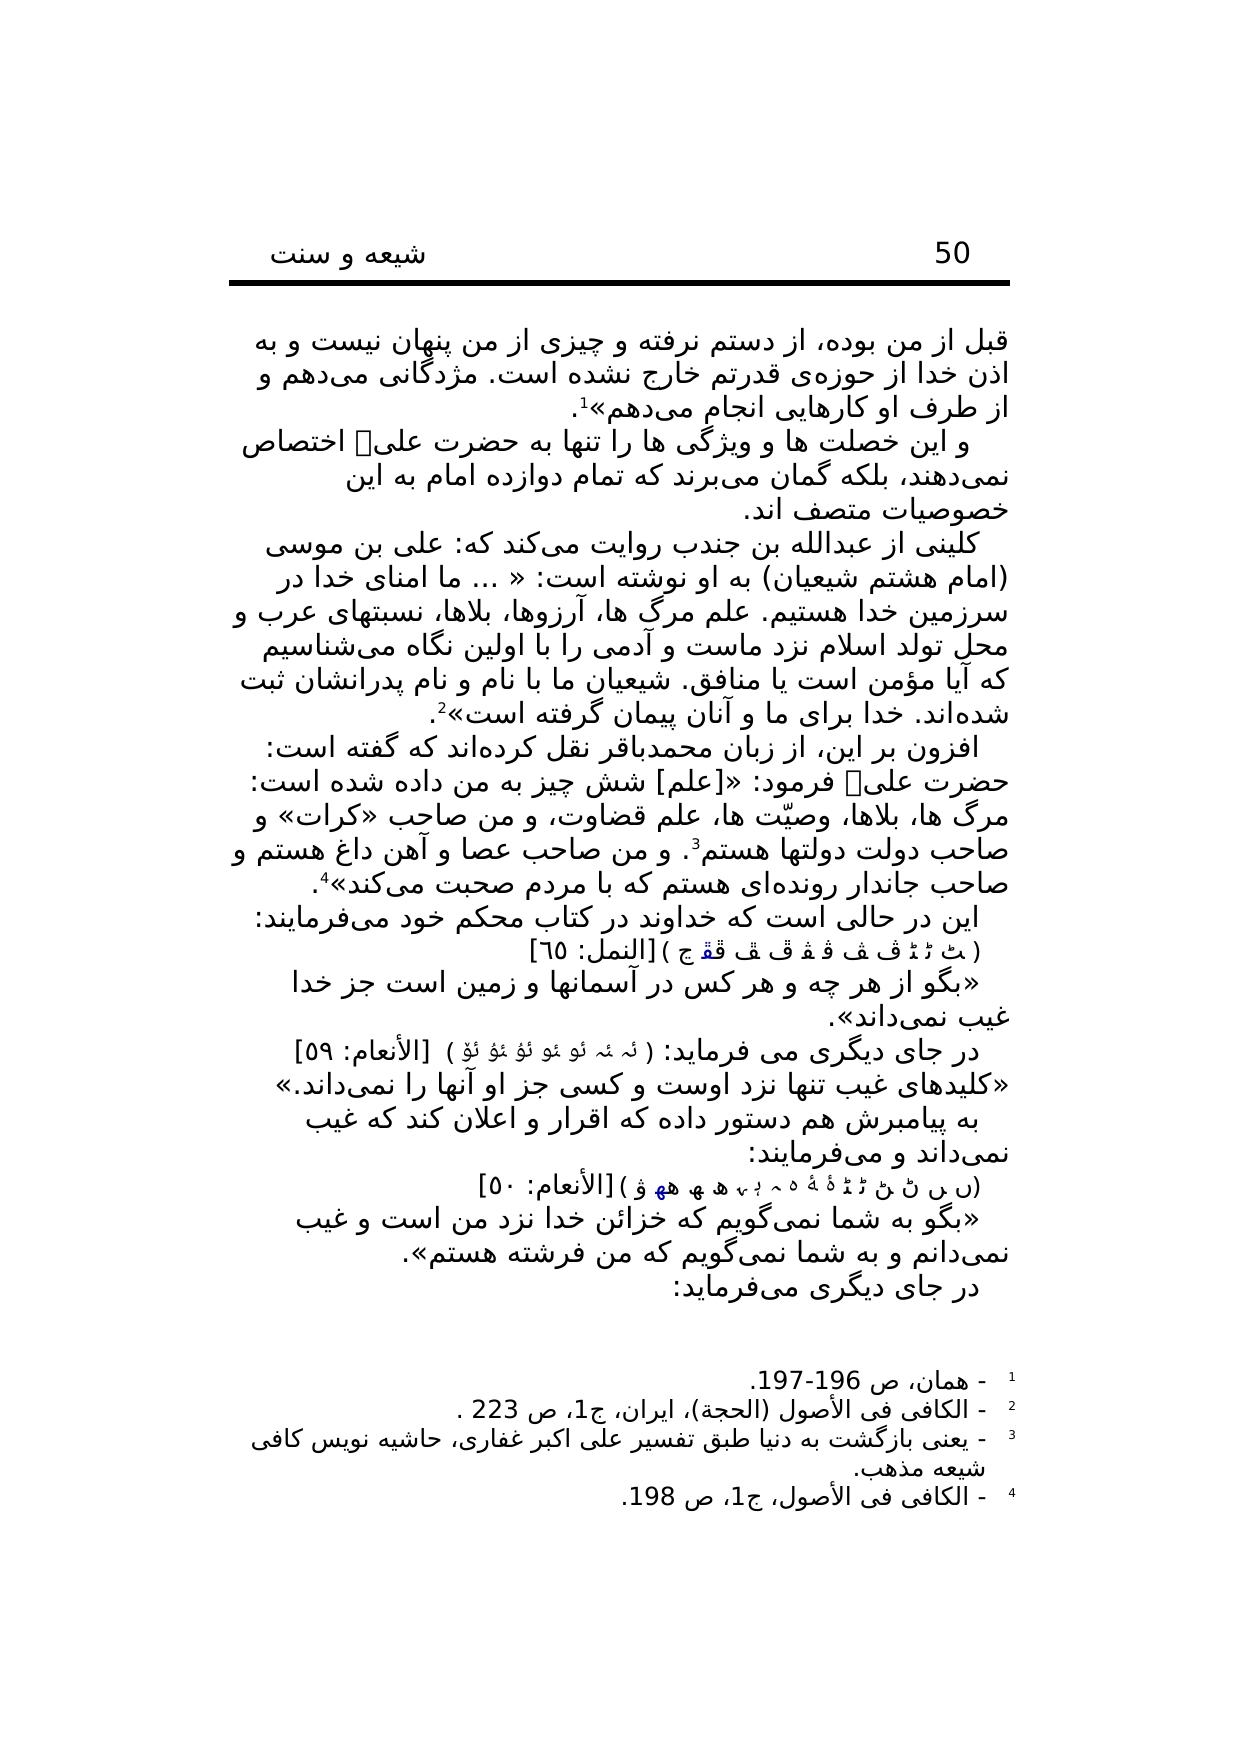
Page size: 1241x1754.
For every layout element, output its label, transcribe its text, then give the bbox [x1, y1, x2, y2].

text «بگو به شما نمی‌گویم که خزائن خدا نزد من است و غیب نمی‌دانم و به شما نمی‌گویم که من فرشته هستم». [230, 1201, 1010, 1269]
text ﴿ﮞ ﮟ ﮠ ﮡ ﮢ ﮣ ﮤ ﮥ ﮦ ﮧ ﮨ ﮩ ﮪ ﮫ ﮬﮭ ﯞ ﴾ [الأنعام: ٥٠] [230, 1169, 1010, 1201]
text و این خصلت ها و ویژگی ها را تنها به حضرت علی اختصاص نمی‌دهند، بلکه گمان می‌برند که تمام دوازده امام به این خصوصیات متصف اند. [230, 425, 1010, 527]
text افزون بر این، از زبان محمدباقر نقل کرده‌اند که گفته است: حضرت علی فرمود: «[علم] شش چیز به من داده شده است: مرگ ها، بلاها، وصیّت ها، علم قضاوت، و من صاحب «کرات» و صاحب دولت دولتها هستم. و من صاحب عصا و آهن داغ هستم و صاحب جاندار رونده‌ای هستم که با مردم صحبت می‌کند». [230, 730, 1010, 900]
text شیعه، امامان خود را از پیامبران هم بالاتر می‌شمارند. آنان را مانند سید پیامبران و سرور رسولان می‌پندارند و حتی بر او هم برتری می‌دهند. و این روایت دروغین را از علی نقل کرده‌اند که گویا علی گفته است: «من شریک خدا بین بهشت و جهنم هستم و همه‌ی فرشتگان و جبرئيل و پیامبران به آنچه برای حضرت محمدص اقرار کرده‌اند، برای من نیز، اقرار کرده‌اند و باری که بر دوش حضرت محمدص گذاشته‌ شده، بر دوش من هم، گذاشته شده است. این بار، همان بار پروردگار است. حضرت محمدص خوانده می‌شود و پوشیده می‌شود. سپس من خوانده می‌شوم و پوشیده می‌شوم. به راستی خصلت هایی به من داده شده که به هیچ کس پیش از من داده نشده است. آرزوها، مرگ‌ها، بلاها، انساب، و سخن و حق قضاوت درست را تنها من می‌دانم. آنچه قبل از من بوده، از دستم نرفته و چیزی از من پنهان نیست و به اذن خدا از حوزه‌ی قدرتم خارج نشده است. مژدگانی می‌دهم و از طرف او کارهایی انجام می‌دهم». [230, 323, 1010, 425]
text در جای دیگری می‌فرماید: [230, 1269, 1010, 1303]
text این در حالی است که خداوند در کتاب محکم خود می‌فرمایند: [230, 900, 1010, 934]
text کلینی از عبدالله بن جندب روایت می‌کند که: علی بن موسی (امام هشتم شیعیان) به او نوشته است: « ... ما امنای خدا در سرزمین خدا هستیم. علم مرگ ها، آرزوها، بلاها، نسبتهای عرب و محل تولد اسلام نزد ماست و آدمی را با اولین نگاه می‌شناسیم که آیا مؤمن است یا منافق. شیعیان ما با نام و نام پدرانشان ثبت شده‌اند. خدا برای ما و آنان پیمان گرفته است». [230, 527, 1010, 730]
text در جای دیگری می فرماید: ﴿ ﯬ ﯭ ﯮ ﯯ ﯰ ﯱ ﯲ ﴾ [الأنعام: ٥٩] «کلیدهای غیب تنها نزد اوست و کسی جز او آنها را نمی‌داند.» [230, 1034, 1010, 1102]
text «بگو از هر چه و هر کس در آسمانها و زمین است جز خدا غیب نمی‌داند». [230, 966, 1010, 1034]
text ﴿ ﭧ ﭨ ﭩ ﭪ ﭫ ﭬ ﭭ ﭮ ﭯ ﭰﭱ ﭶ ﴾ [النمل: ٦٥] [230, 934, 1010, 966]
text به پیامبرش هم دستور داده که اقرار و اعلان کند که غیب نمی‌داند و می‌فرمایند: [230, 1102, 1010, 1169]
